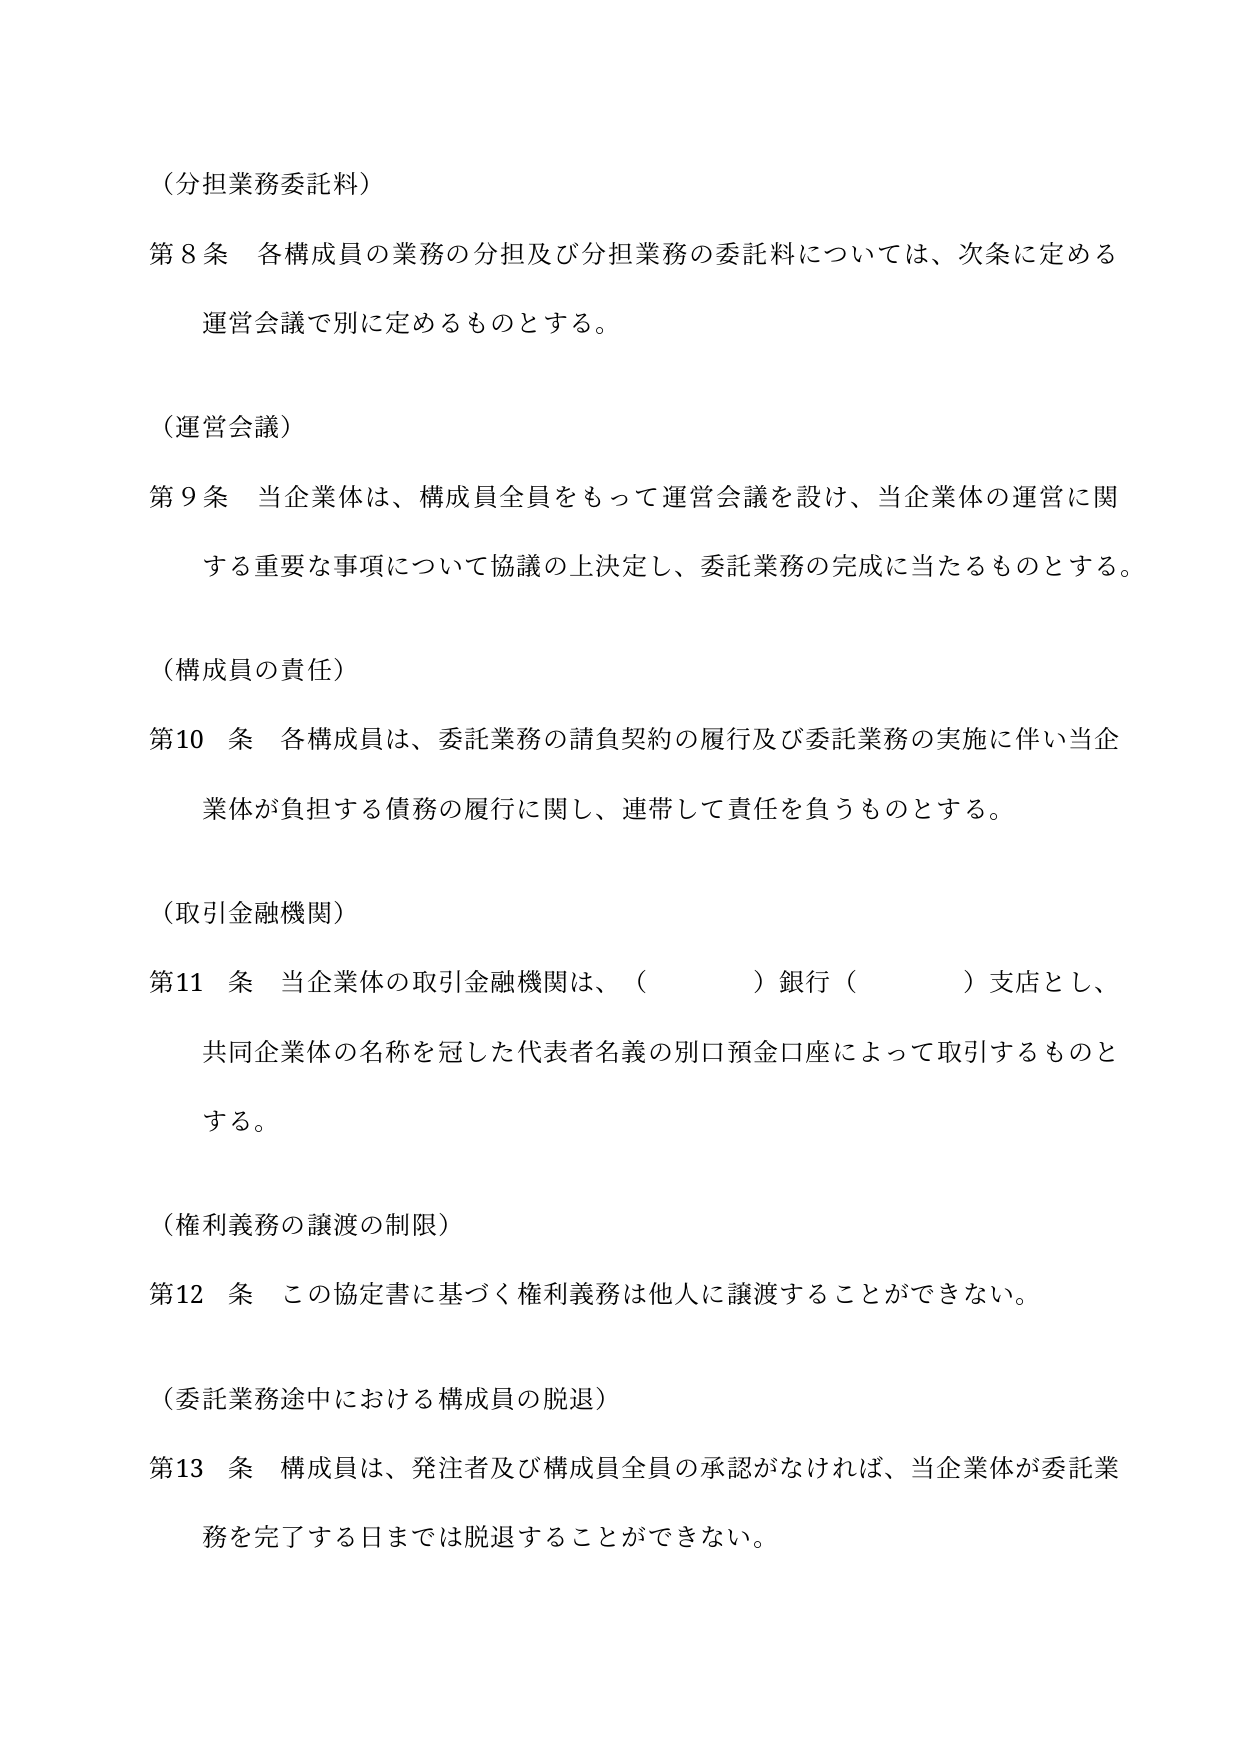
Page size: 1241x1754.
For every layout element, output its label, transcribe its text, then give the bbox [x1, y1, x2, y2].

text 第８条 各構成員の業務の分担及び分担業務の委託料については、次条に定める 運営会議で別に定めるものとする。 [149, 218, 1121, 357]
text 第９条 当企業体は、構成員全員をもって運営会議を設け、当企業体の運営に関 する重要な事項について協議の上決定し、委託業務の完成に当たるものとする。 [149, 461, 1121, 599]
text 第12条 この協定書に基づく権利義務は他人に譲渡することができない。 [149, 1258, 1121, 1328]
text （構成員の責任） [149, 634, 1121, 703]
text 第10条 各構成員は、委託業務の請負契約の履行及び委託業務の実施に伴い当企 業体が負担する債務の履行に関し、連帯して責任を負うものとする。 [149, 703, 1121, 842]
text （分担業務委託料） [149, 148, 1121, 218]
text （権利義務の譲渡の制限） [149, 1189, 1121, 1258]
text 第11条 当企業体の取引金融機関は、（ ）銀行（ ）支店とし、共同企業体の名称を冠した代表者名義の別口預金口座によって取引するものとする。 [149, 946, 1121, 1154]
text （委託業務途中における構成員の脱退） [149, 1363, 1121, 1432]
text （取引金融機関） [149, 877, 1121, 946]
text 第13条 構成員は、発注者及び構成員全員の承認がなければ、当企業体が委託業 務を完了する日までは脱退することができない。 [149, 1432, 1121, 1571]
text （運営会議） [149, 391, 1121, 461]
